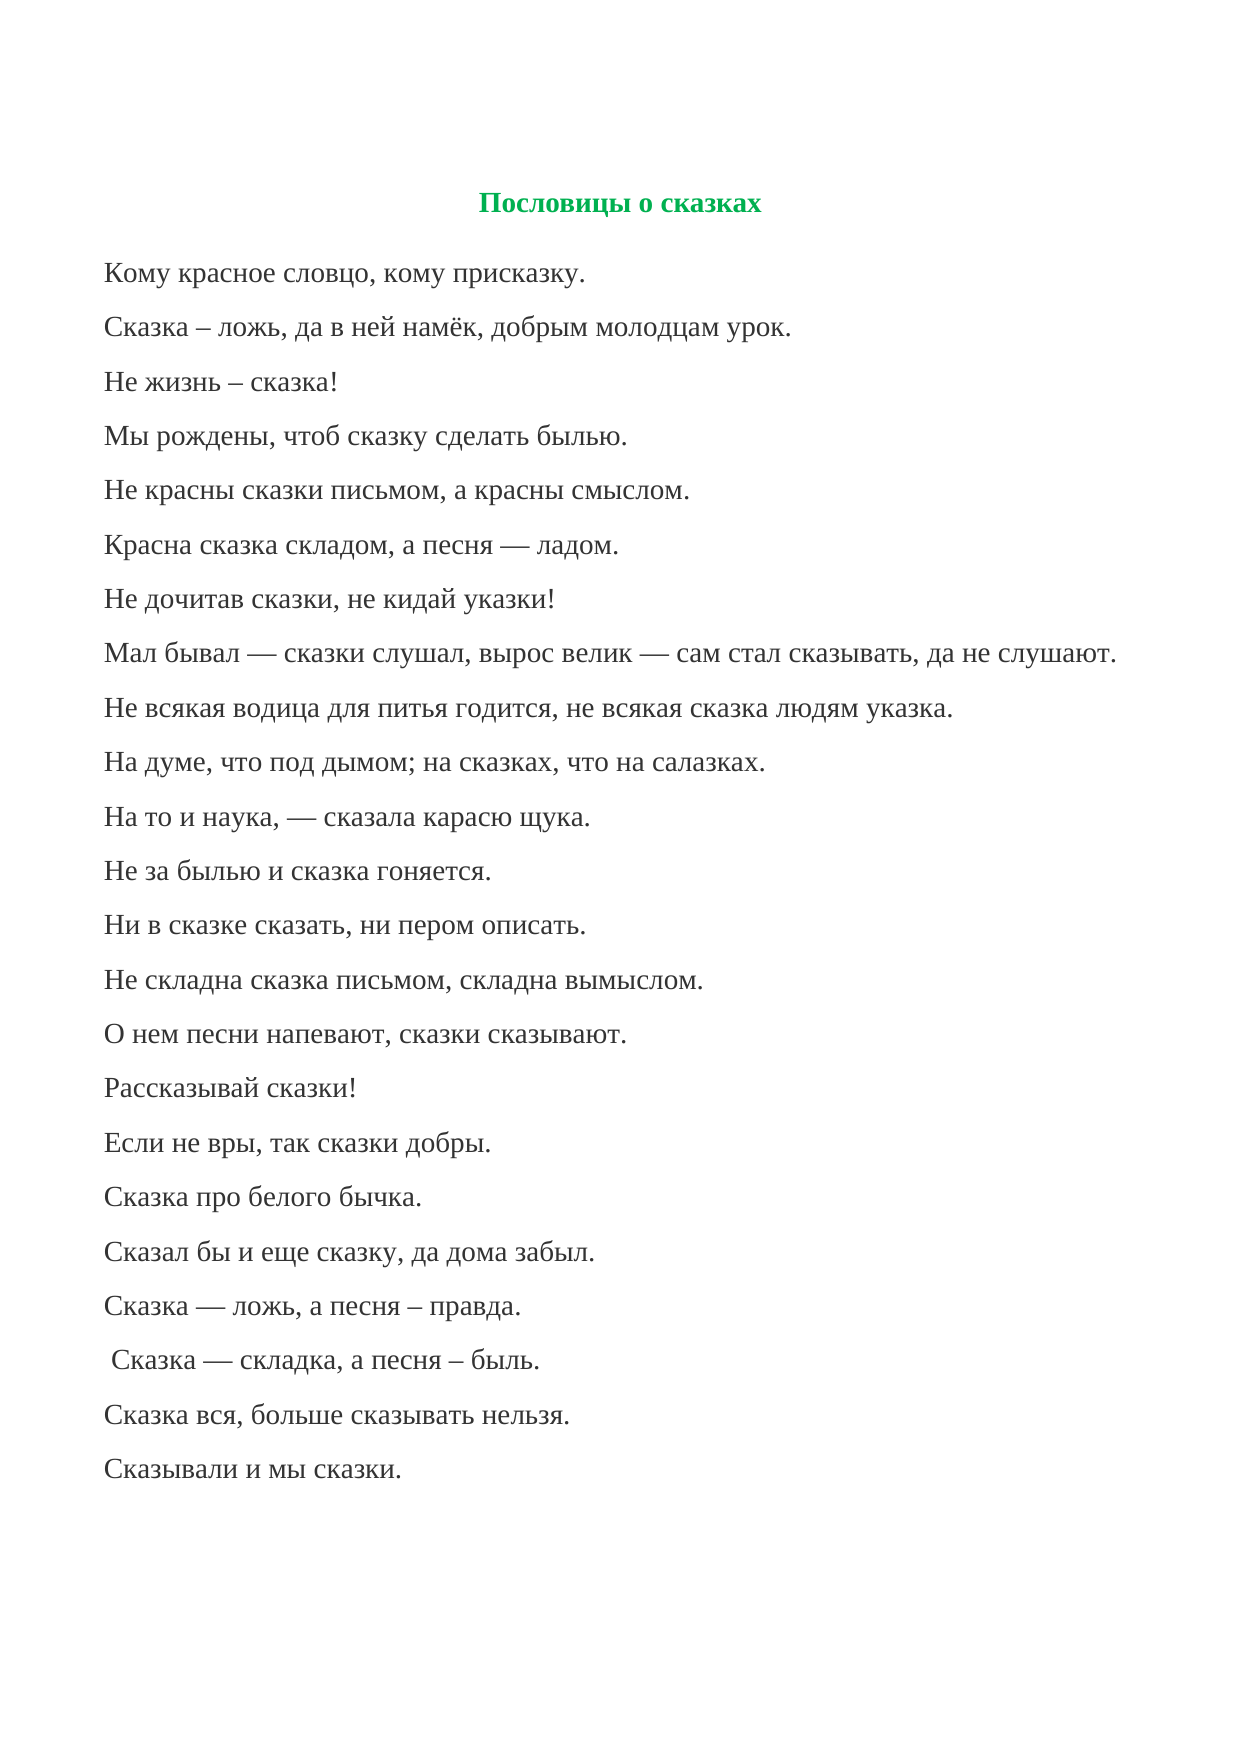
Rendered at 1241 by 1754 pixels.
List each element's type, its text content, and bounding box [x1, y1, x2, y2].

text Сказка вся, больше сказывать нельзя. [103, 1397, 1137, 1430]
text О нем песни напевают, сказки сказывают. [103, 1016, 1137, 1050]
text Сказал бы и еще сказку, да дома забыл. [103, 1234, 1137, 1267]
text Ни в сказке сказать, ни пером описать. [103, 907, 1137, 941]
text Сказывали и мы сказки. [103, 1451, 1137, 1485]
text Пословицы о сказках [103, 185, 1137, 219]
text Не красны сказки письмом, а красны смыслом. [103, 472, 1137, 506]
text Мы рождены, чтоб сказку сделать былью. [103, 418, 1137, 452]
text Мал бывал — сказки слушал, вырос велик — сам стал сказывать, да не слушают. [103, 636, 1137, 669]
text Кому красное словцо, кому присказку. [103, 255, 1137, 288]
text Не всякая водица для питья годится, не всякая сказка людям указка. [103, 690, 1137, 723]
text Рассказывай сказки! [103, 1071, 1137, 1104]
text Сказка — складка, а песня – быль. [103, 1342, 1137, 1376]
text Не складна сказка письмом, складна вымыслом. [103, 962, 1137, 995]
text Сказка – ложь, да в ней намёк, добрым молодцам урок. [103, 309, 1137, 343]
text Если не вры, так сказки добры. [103, 1125, 1137, 1158]
text На то и наука, — сказала карасю щука. [103, 799, 1137, 832]
text Красна сказка складом, а песня — ладом. [103, 527, 1137, 560]
text Не жизнь – сказка! [103, 364, 1137, 397]
text На думе, что под дымом; на сказках, что на салазках. [103, 744, 1137, 778]
text Не дочитав сказки, не кидай указки! [103, 581, 1137, 615]
text Сказка — ложь, а песня – правда. [103, 1288, 1137, 1322]
text Не за былью и сказка гоняется. [103, 853, 1137, 887]
text Сказка про белого бычка. [103, 1179, 1137, 1213]
